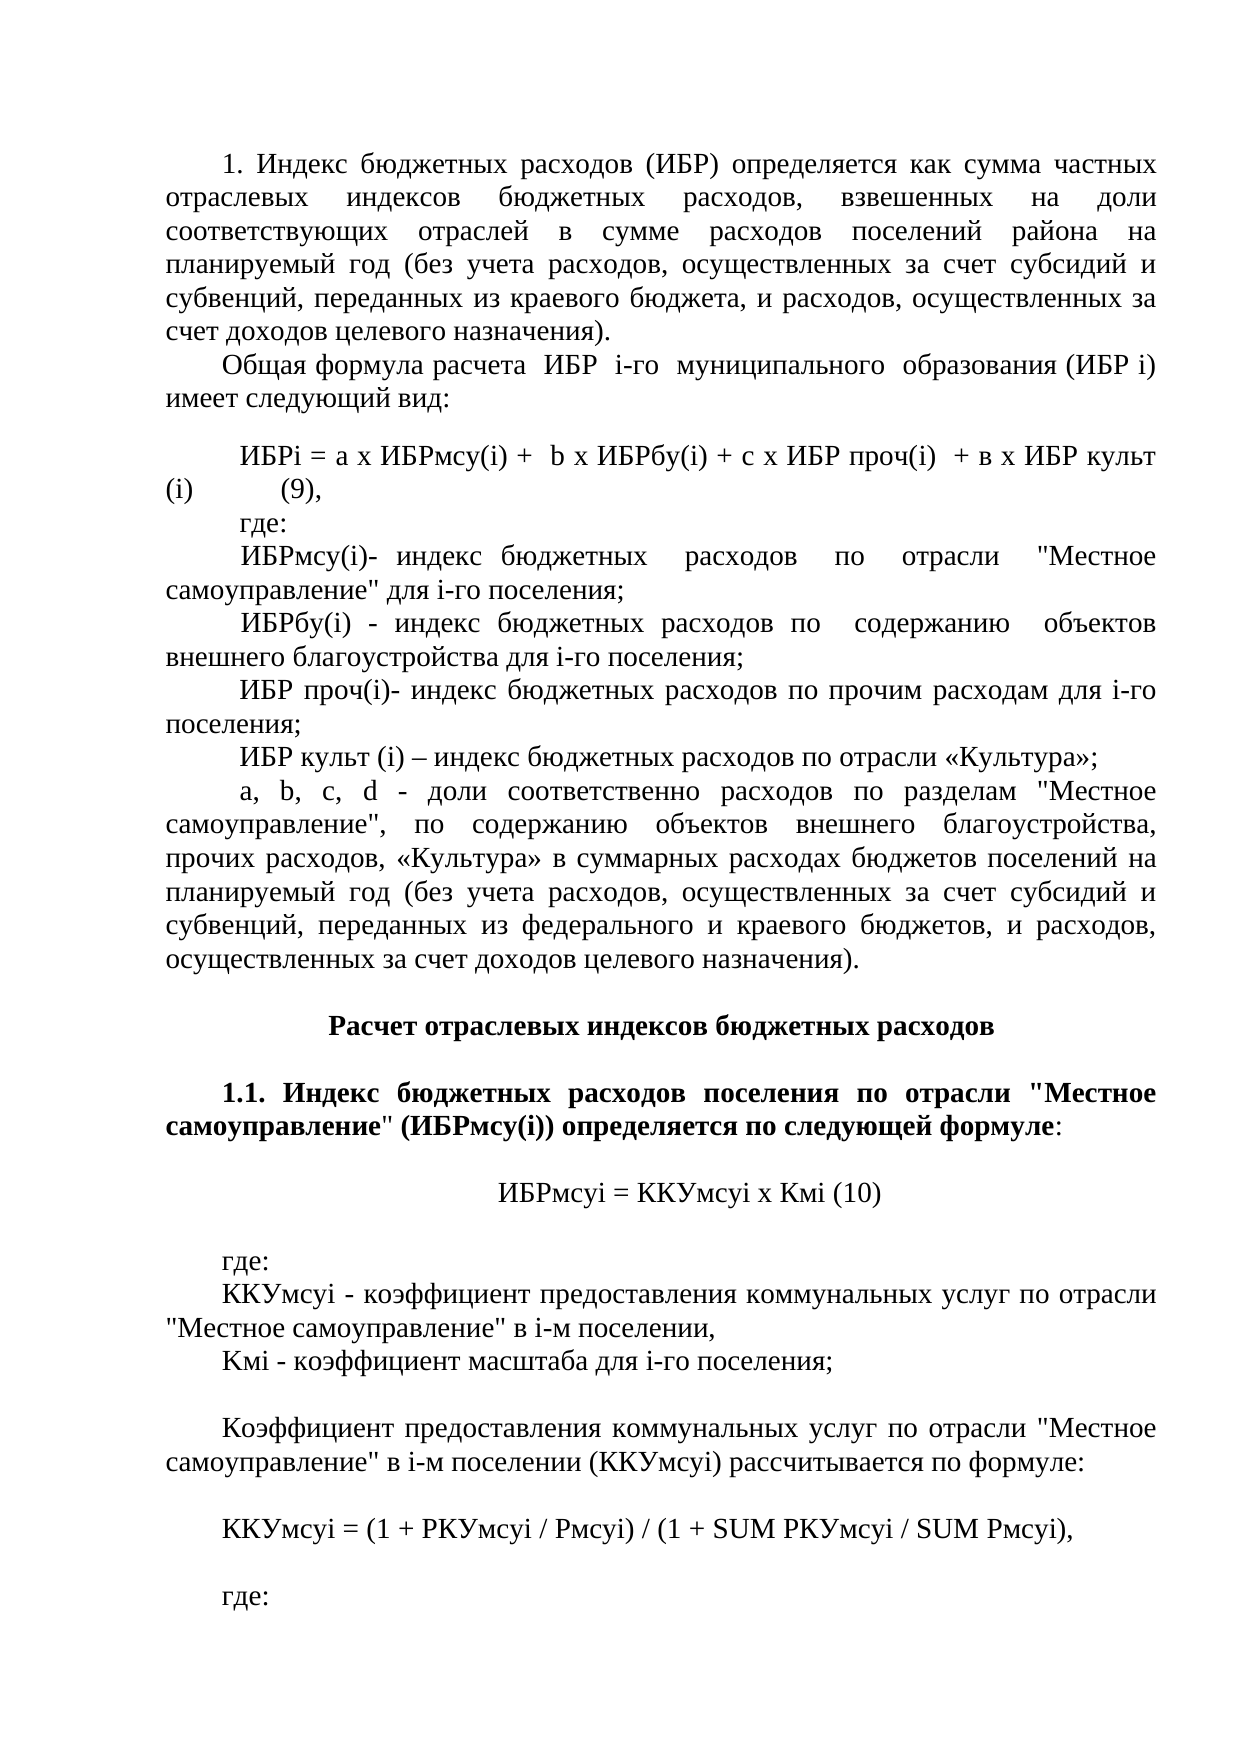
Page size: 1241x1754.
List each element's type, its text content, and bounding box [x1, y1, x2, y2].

text ИБРмсуi = ККУмсуi x Кмi (10) [165, 1176, 1157, 1209]
text 1.1. Индекс бюджетных расходов поселения по отрасли "Местное самоуправление" (ИБРмсу(i)) определяется по следующей формуле: [165, 1075, 1157, 1142]
text ККУмсуi = (1 + РКУмсуi / Рмсуi) / (1 + SUM РКУмсуi / SUM Рмсуi), [165, 1511, 1157, 1544]
text ИБРi = a x ИБРмсу(i) + b x ИБРбу(i) + c x ИБР проч(i) + в х ИБР культ (i) (9), [165, 438, 1157, 505]
text Расчет отраслевых индексов бюджетных расходов [165, 1008, 1157, 1041]
text Коэффициент предоставления коммунальных услуг по отрасли "Местное самоуправление" в i-м поселении (ККУмсуi) рассчитывается по формуле: [165, 1410, 1157, 1477]
text где: [165, 505, 1157, 538]
text a, b, c, d - доли соответственно расходов по разделам "Местное самоуправление", по содержанию объектов внешнего благоустройства, прочих расходов, «Культура» в суммарных расходах бюджетов поселений на планируемый год (без учета расходов, осуществленных за счет субсидий и субвенций, переданных из федерального и краевого бюджетов, и расходов, осуществленных за счет доходов целевого назначения). [165, 773, 1157, 974]
text ИБР проч(i)- индекс бюджетных расходов по прочим расходам для i-го поселения; [165, 672, 1157, 739]
text ИБР культ (i) – индекс бюджетных расходов по отрасли «Культура»; [165, 739, 1157, 773]
text где: [165, 1243, 1157, 1276]
text 1. Индекс бюджетных расходов (ИБР) определяется как сумма частных отраслевых индексов бюджетных расходов, взвешенных на доли соответствующих отраслей в сумме расходов поселений района на планируемый год (без учета расходов, осуществленных за счет субсидий и субвенций, переданных из краевого бюджета, и расходов, осуществленных за счет доходов целевого назначения). [165, 146, 1157, 347]
text ИБРмсу(i)- индекс бюджетных расходов по отрасли "Местное самоуправление" для i-го поселения; [165, 538, 1157, 605]
text Общая формула расчета ИБР i-го муниципального образования (ИБР i) имеет следующий вид: [165, 347, 1157, 414]
text где: [165, 1578, 1157, 1612]
text Kмi - коэффициент масштаба для i-го поселения; [165, 1343, 1157, 1377]
text ИБРбу(i) - индекс бюджетных расходов по содержанию объектов внешнего благоустройства для i-го поселения; [165, 605, 1157, 672]
text ККУмсуi - коэффициент предоставления коммунальных услуг по отрасли "Местное самоуправление" в i-м поселении, [165, 1276, 1157, 1343]
